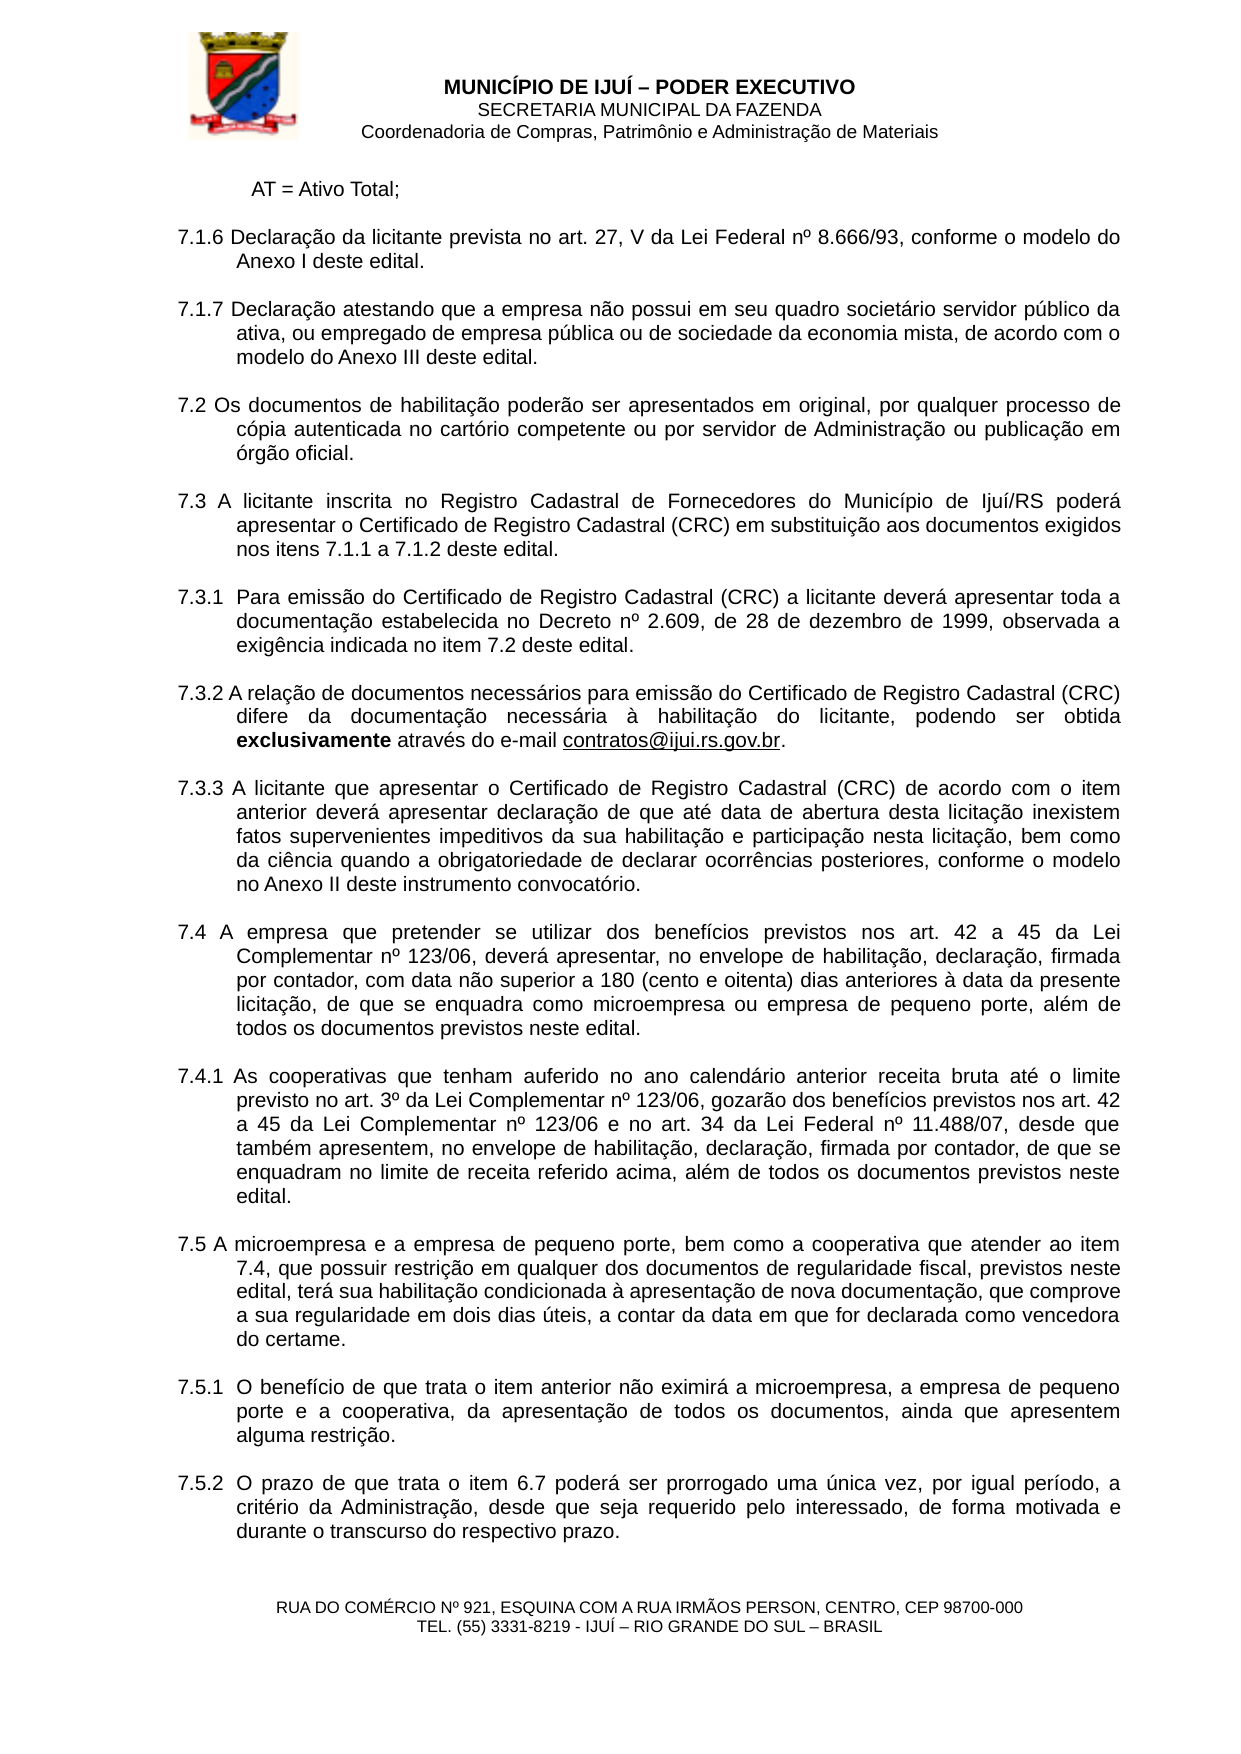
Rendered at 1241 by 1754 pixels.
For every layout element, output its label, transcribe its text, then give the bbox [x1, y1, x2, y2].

text 7.3.3 A licitante que apresentar o Certificado de Registro Cadastral (CRC) de acordo com o item anterior deverá apresentar declaração de que até data de abertura desta licitação inexistem fatos supervenientes impeditivos da sua habilitação e participação nesta licitação, bem como da ciência quando a obrigatoriedade de declarar ocorrências posteriores, conforme o modelo no Anexo II deste instrumento convocatório. [177, 776, 1122, 896]
text 7.3.2 A relação de documentos necessários para emissão do Certificado de Registro Cadastral (CRC) difere da documentação necessária à habilitação do licitante, podendo ser obtida exclusivamente através do e-mail contratos@ijui.rs.gov.br. [177, 680, 1122, 752]
text 7.1.7 Declaração atestando que a empresa não possui em seu quadro societário servidor público da ativa, ou empregado de empresa pública ou de sociedade da economia mista, de acordo com o modelo do Anexo III deste edital. [177, 297, 1122, 369]
text 7.3.1 Para emissão do Certificado de Registro Cadastral (CRC) a licitante deverá apresentar toda a documentação estabelecida no Decreto nº 2.609, de 28 de dezembro de 1999, observada a exigência indicada no item 7.2 deste edital. [177, 584, 1122, 656]
text 7.1.6 Declaração da licitante prevista no art. 27, V da Lei Federal nº 8.666/93, conforme o modelo do Anexo I deste edital. [177, 225, 1122, 273]
text 7.4 A empresa que pretender se utilizar dos benefícios previstos nos art. 42 a 45 da Lei Complementar nº 123/06, deverá apresentar, no envelope de habilitação, declaração, firmada por contador, com data não superior a 180 (cento e oitenta) dias anteriores à data da presente licitação, de que se enquadra como microempresa ou empresa de pequeno porte, além de todos os documentos previstos neste edital. [177, 920, 1122, 1040]
text 7.5.2 O prazo de que trata o item 6.7 poderá ser prorrogado uma única vez, por igual período, a critério da Administração, desde que seja requerido pelo interessado, de forma motivada e durante o transcurso do respectivo prazo. [177, 1471, 1122, 1543]
text 7.3 A licitante inscrita no Registro Cadastral de Fornecedores do Município de Ijuí/RS poderá apresentar o Certificado de Registro Cadastral (CRC) em substituição aos documentos exigidos nos itens 7.1.1 a 7.1.2 deste edital. [177, 489, 1122, 561]
text 7.4.1 As cooperativas que tenham auferido no ano calendário anterior receita bruta até o limite previsto no art. 3º da Lei Complementar nº 123/06, gozarão dos benefícios previstos nos art. 42 a 45 da Lei Complementar nº 123/06 e no art. 34 da Lei Federal nº 11.488/07, desde que também apresentem, no envelope de habilitação, declaração, firmada por contador, de que se enquadram no limite de receita referido acima, além de todos os documentos previstos neste edital. [177, 1064, 1122, 1207]
text 7.2 Os documentos de habilitação poderão ser apresentados em original, por qualquer processo de cópia autenticada no cartório competente ou por servidor de Administração ou publicação em órgão oficial. [177, 393, 1122, 465]
text AT = Ativo Total; [251, 177, 1122, 201]
picture [187, 32, 300, 142]
text 7.5 A microempresa e a empresa de pequeno porte, bem como a cooperativa que atender ao item 7.4, que possuir restrição em qualquer dos documentos de regularidade fiscal, previstos neste edital, terá sua habilitação condicionada à apresentação de nova documentação, que comprove a sua regularidade em dois dias úteis, a contar da data em que for declarada como vencedora do certame. [177, 1231, 1122, 1351]
text 7.5.1 O benefício de que trata o item anterior não eximirá a microempresa, a empresa de pequeno porte e a cooperativa, da apresentação de todos os documentos, ainda que apresentem alguma restrição. [177, 1375, 1122, 1447]
